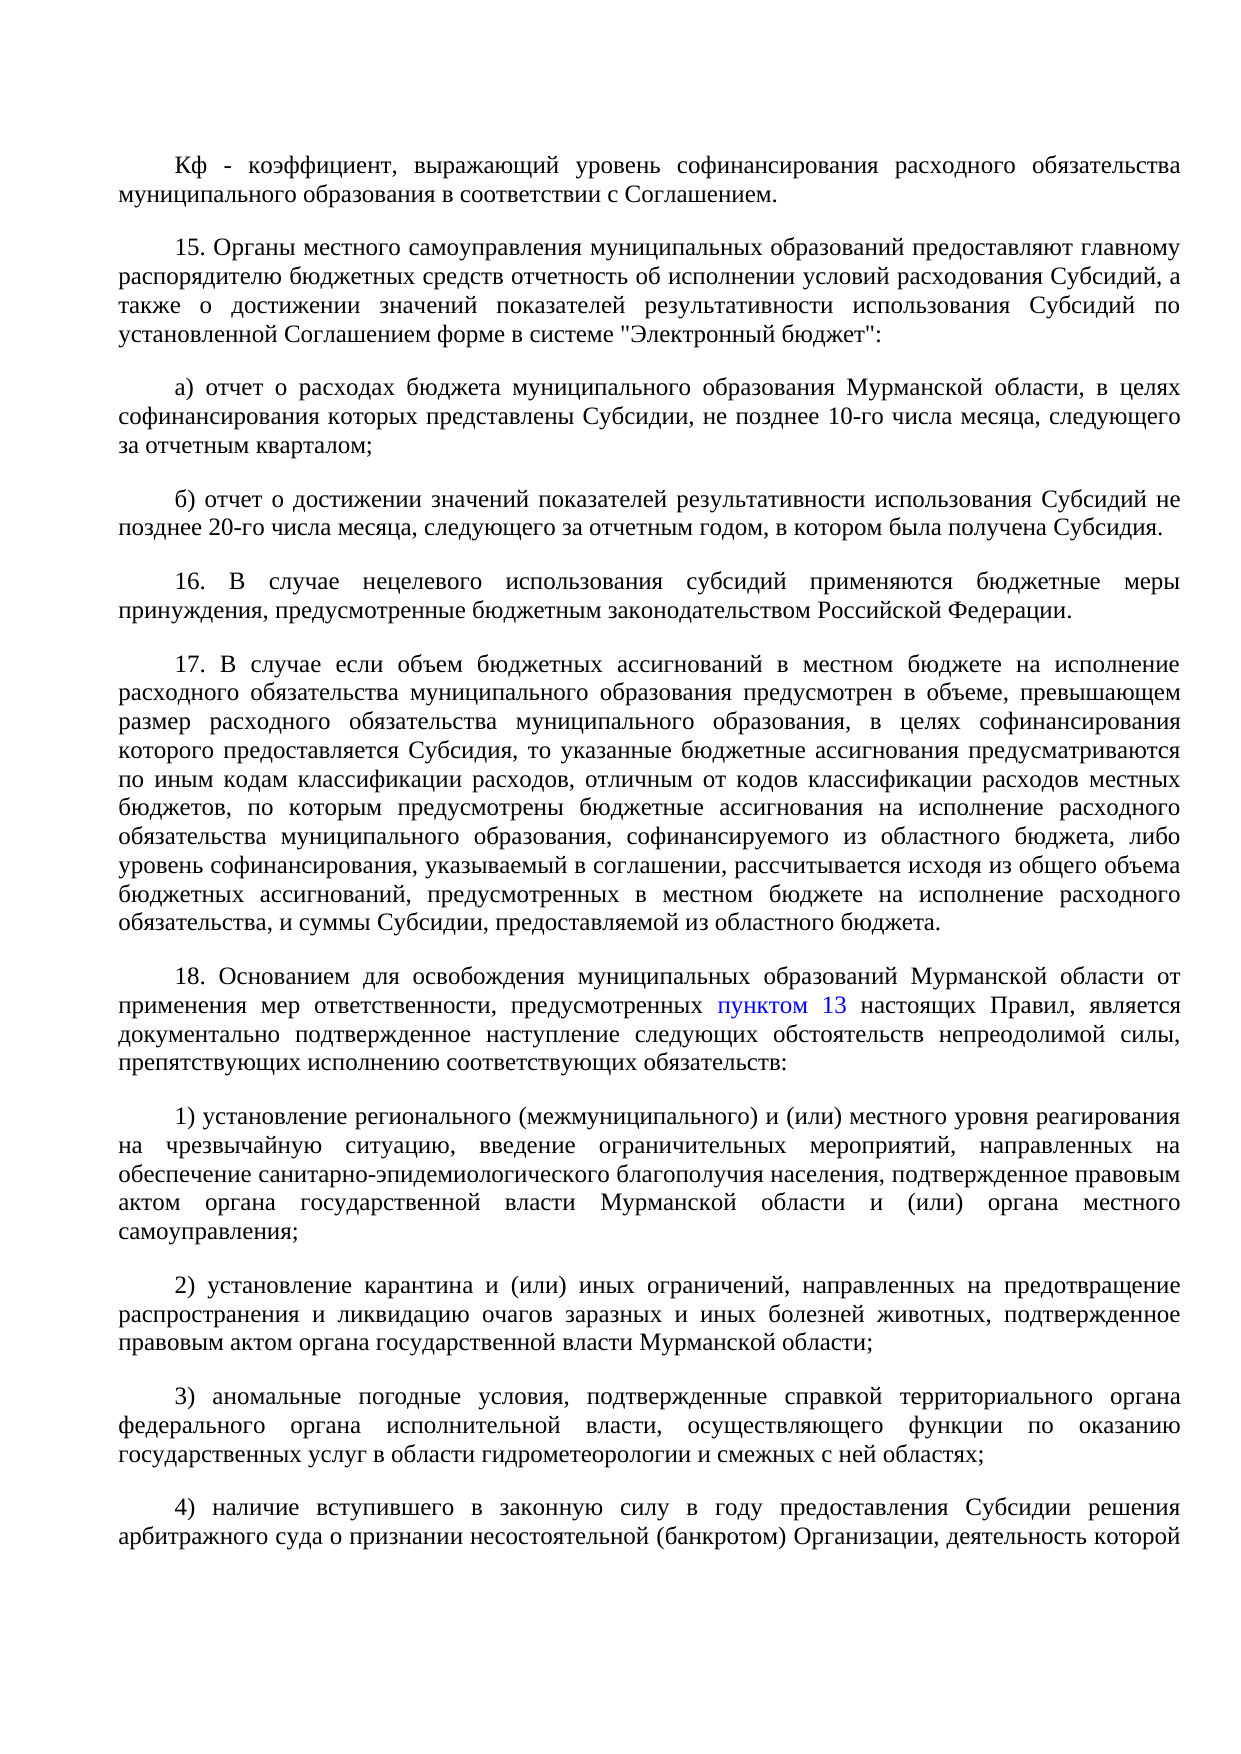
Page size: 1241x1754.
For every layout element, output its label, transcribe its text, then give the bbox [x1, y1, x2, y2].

text 17. В случае если объем бюджетных ассигнований в местном бюджете на исполнение расходного обязательства муниципального образования предусмотрен в объеме, превышающем размер расходного обязательства муниципального образования, в целях софинансирования которого предоставляется Субсидия, то указанные бюджетные ассигнования предусматриваются по иным кодам классификации расходов, отличным от кодов классификации расходов местных бюджетов, по которым предусмотрены бюджетные ассигнования на исполнение расходного обязательства муниципального образования, софинансируемого из областного бюджета, либо уровень софинансирования, указываемый в соглашении, рассчитывается исходя из общего объема бюджетных ассигнований, предусмотренных в местном бюджете на исполнение расходного обязательства, и суммы Субсидии, предоставляемой из областного бюджета. [118, 649, 1181, 936]
text б) отчет о достижении значений показателей результативности использования Субсидий не позднее 20-го числа месяца, следующего за отчетным годом, в котором была получена Субсидия. [118, 484, 1181, 541]
text Кф - коэффициент, выражающий уровень софинансирования расходного обязательства муниципального образования в соответствии с Соглашением. [118, 150, 1181, 207]
text а) отчет о расходах бюджета муниципального образования Мурманской области, в целях софинансирования которых представлены Субсидии, не позднее 10-го числа месяца, следующего за отчетным кварталом; [118, 372, 1181, 459]
text 2) установление карантина и (или) иных ограничений, направленных на предотвращение распространения и ликвидацию очагов заразных и иных болезней животных, подтвержденное правовым актом органа государственной власти Мурманской области; [118, 1270, 1181, 1356]
text 3) аномальные погодные условия, подтвержденные справкой территориального органа федерального органа исполнительной власти, осуществляющего функции по оказанию государственных услуг в области гидрометеорологии и смежных с ней областях; [118, 1381, 1181, 1467]
text 18. Основанием для освобождения муниципальных образований Мурманской области от применения мер ответственности, предусмотренных пунктом 13 настоящих Правил, является документально подтвержденное наступление следующих обстоятельств непреодолимой силы, препятствующих исполнению соответствующих обязательств: [118, 961, 1181, 1076]
text 16. В случае нецелевого использования субсидий применяются бюджетные меры принуждения, предусмотренные бюджетным законодательством Российской Федерации. [118, 566, 1181, 624]
text 1) установление регионального (межмуниципального) и (или) местного уровня реагирования на чрезвычайную ситуацию, введение ограничительных мероприятий, направленных на обеспечение санитарно-эпидемиологического благополучия населения, подтвержденное правовым актом органа государственной власти Мурманской области и (или) органа местного самоуправления; [118, 1101, 1181, 1245]
text 15. Органы местного самоуправления муниципальных образований предоставляют главному распорядителю бюджетных средств отчетность об исполнении условий расходования Субсидий, а также о достижении значений показателей результативности использования Субсидий по установленной Соглашением форме в системе "Электронный бюджет": [118, 232, 1181, 347]
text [118, 1492, 1181, 1550]
